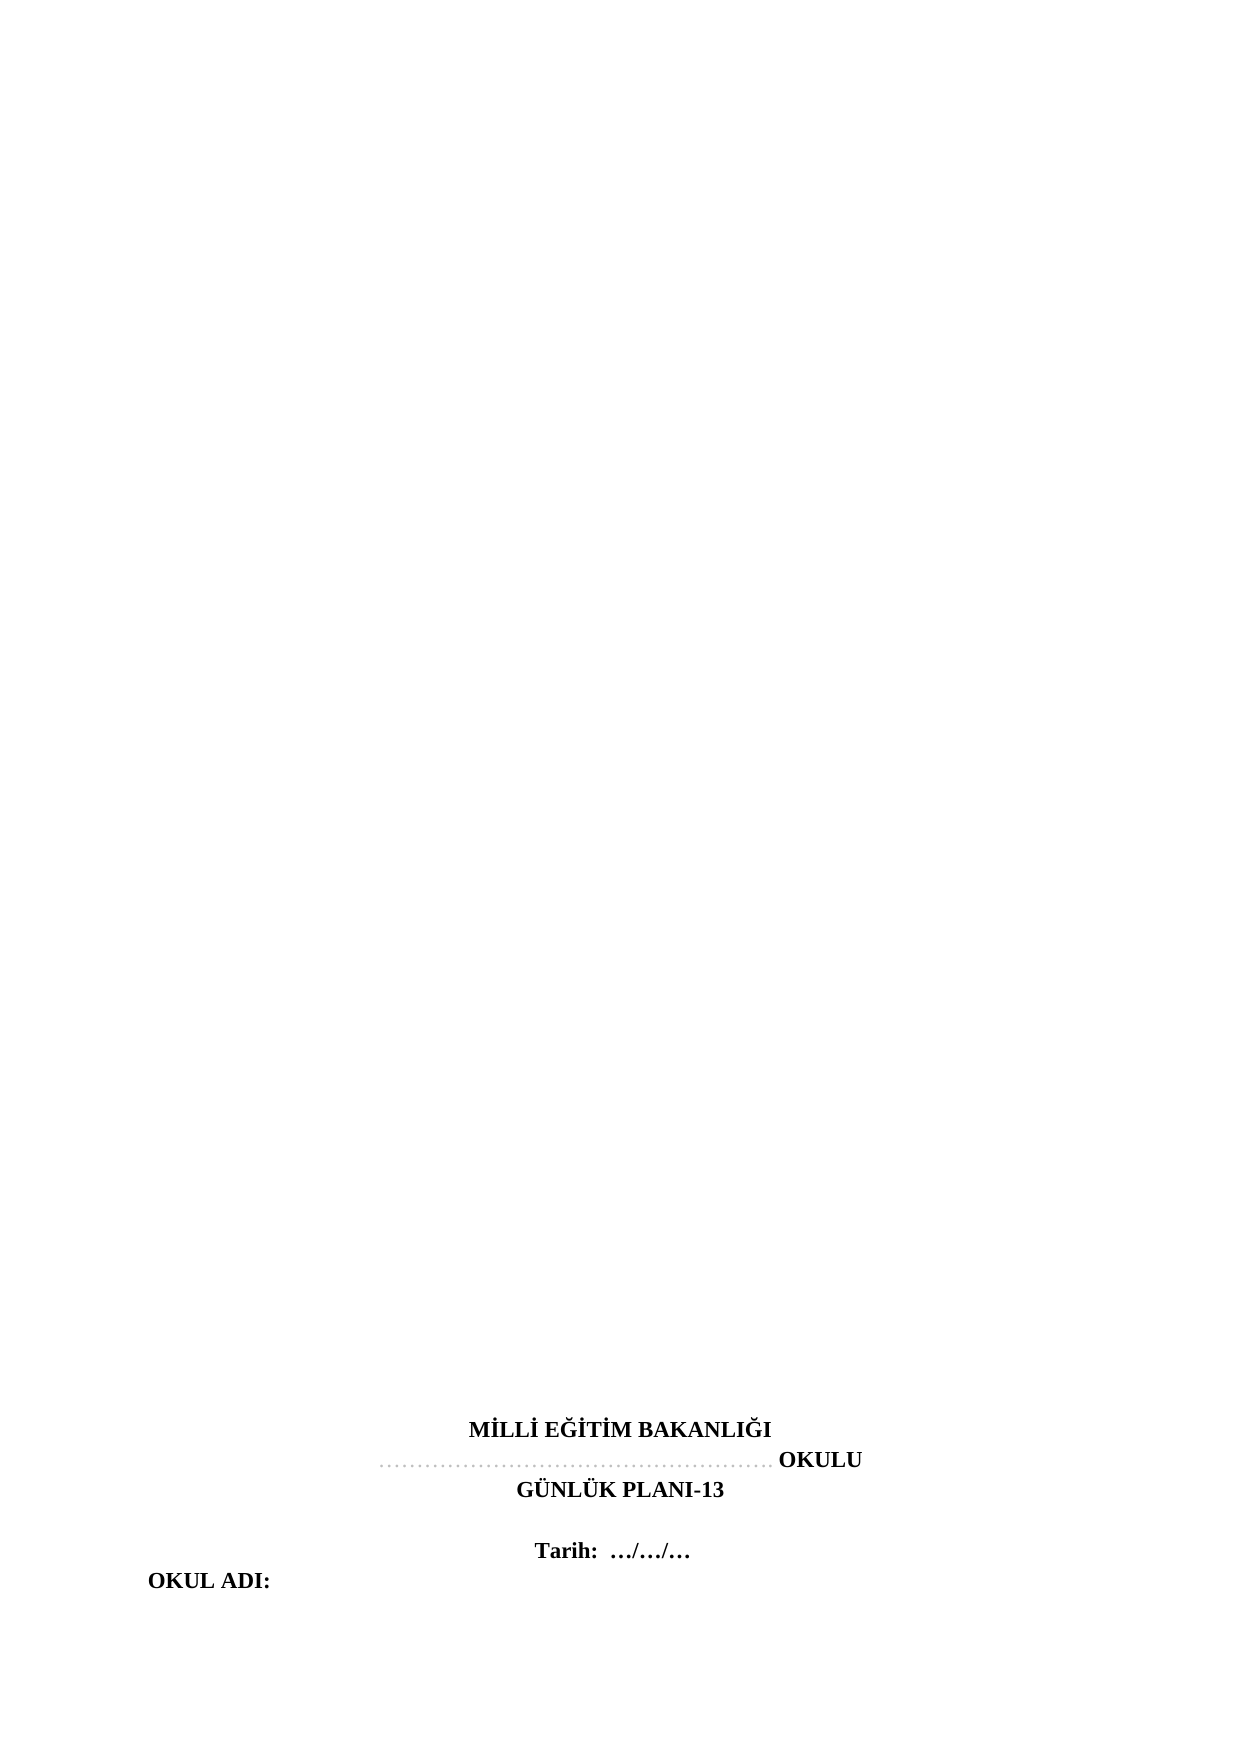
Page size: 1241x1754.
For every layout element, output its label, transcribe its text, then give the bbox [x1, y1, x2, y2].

text MİLLİ EĞİTİM BAKANLIĞI [148, 1416, 1093, 1442]
text Tarih: …/…/… [133, 1537, 1093, 1563]
text GÜNLÜK PLANI-13 [148, 1476, 1093, 1503]
text ……………………………………………. OKULU [148, 1446, 1093, 1472]
text OKUL ADI: [148, 1567, 1093, 1593]
